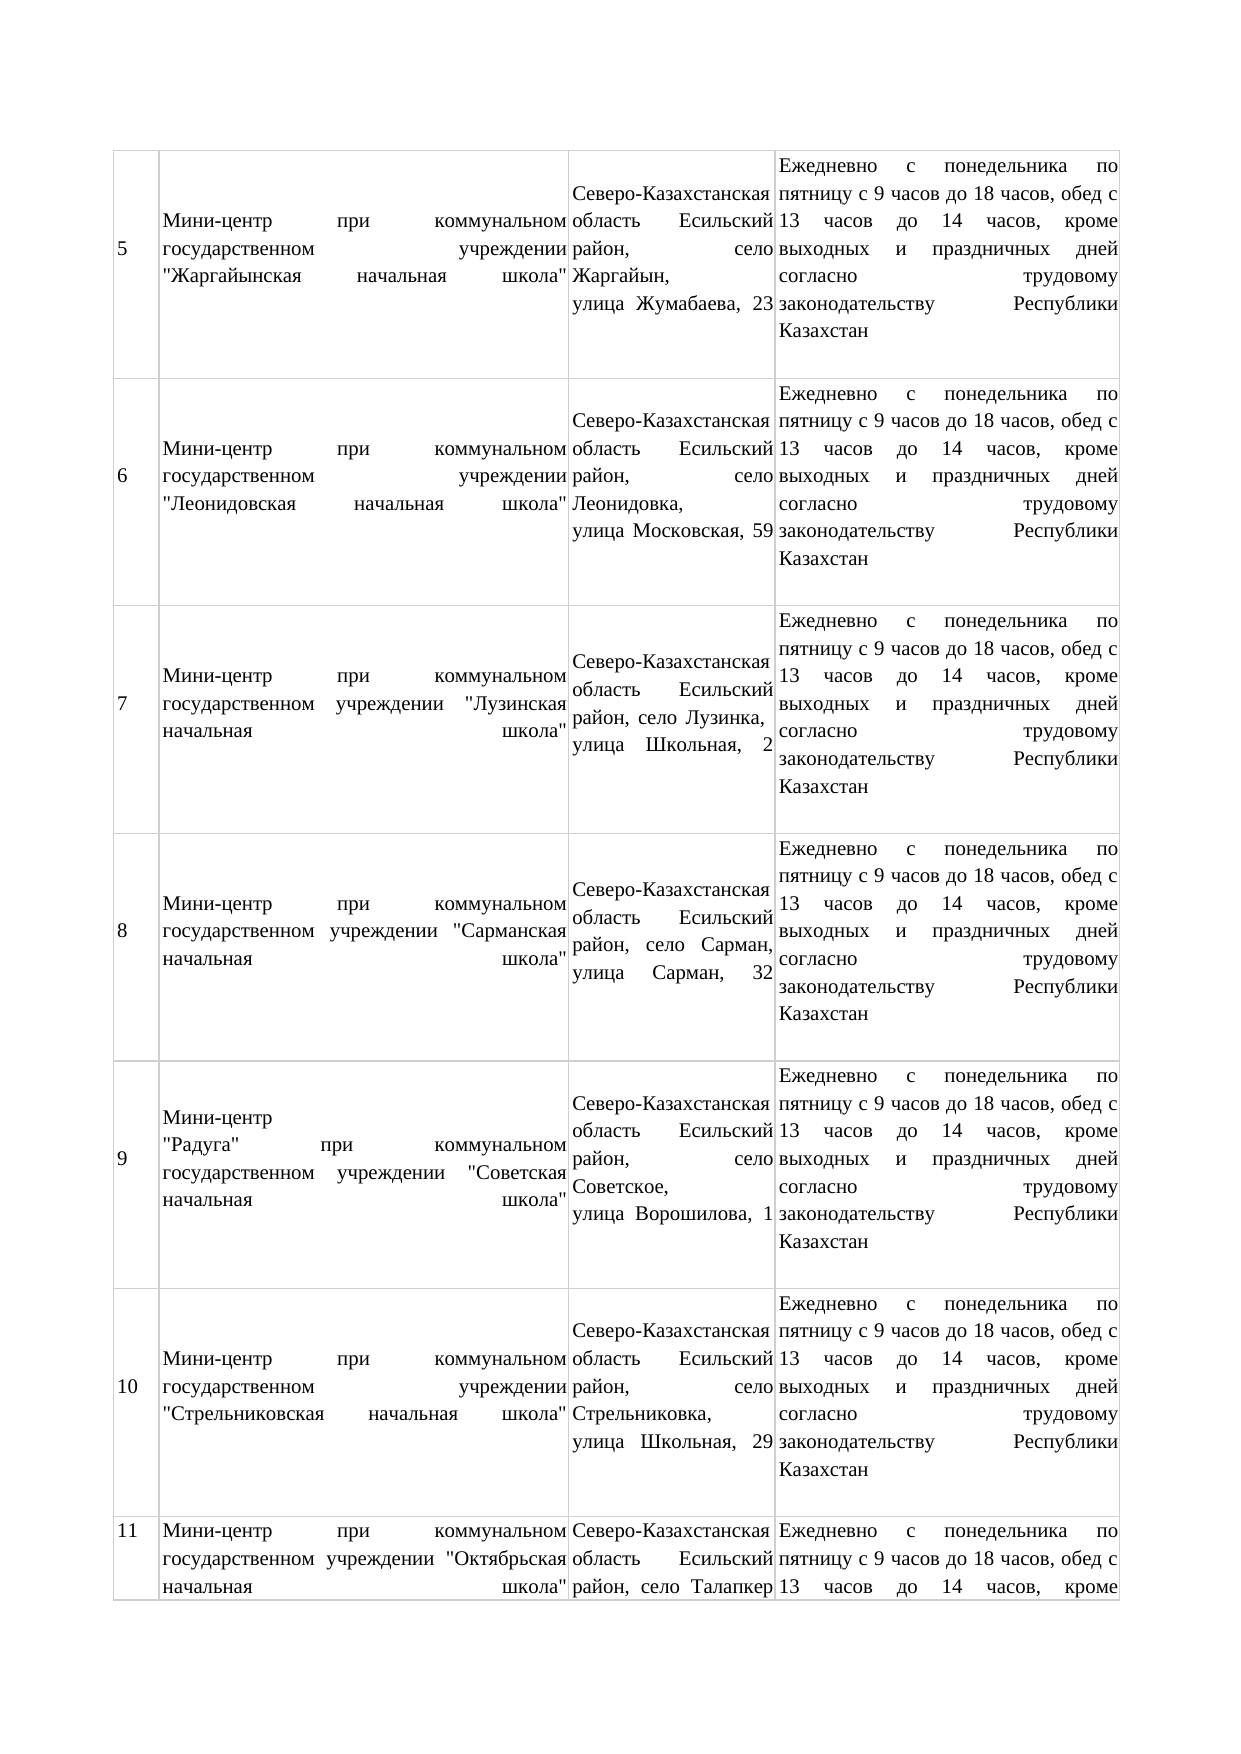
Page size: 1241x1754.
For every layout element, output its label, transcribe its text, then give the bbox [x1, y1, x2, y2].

table_cell 10 [114, 1289, 158, 1516]
table_cell Мини-центр при коммунальном государственном учреждении "Сарманская начальная школа" [160, 834, 568, 1060]
table_cell Северо-Казахстанская область Есильский район, село Сарман, улица Сарман, 32 [569, 834, 774, 1060]
table_cell Северо-Казахстанская область Есильский район, село Стрельниковка, улица Школьная, 29 [569, 1289, 774, 1516]
table_cell Северо-Казахстанская область Есильский район, село Леонидовка, улица Московская, 59 [569, 379, 774, 605]
table_cell Северо-Казахстанская область Есильский район, село Лузинка, улица Школьная, 2 [569, 606, 774, 833]
table_cell Мини-центр при коммунальном государственном учреждении "Жаргайынская начальная школа" [160, 151, 568, 378]
table_cell Мини-центр при коммунальном государственном учреждении "Лузинская начальная школа" [160, 606, 568, 833]
table_cell Северо-Казахстанская область Есильский район, село Советское, улица Ворошилова, 1 [569, 1062, 774, 1288]
table_cell Мини-центр "Радуга" при коммунальном государственном учреждении "Советская начальная школа" [160, 1062, 568, 1288]
table_cell Северо-Казахстанская область Есильский район, село Жаргайын, улица Жумабаева, 23 [569, 151, 774, 378]
table_cell 9 [114, 1062, 158, 1288]
table_cell 7 [114, 606, 158, 833]
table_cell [776, 151, 1119, 378]
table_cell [776, 1517, 1119, 1599]
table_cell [160, 1517, 568, 1599]
table_cell 11 [114, 1517, 158, 1599]
table_cell 6 [114, 379, 158, 605]
table_cell Мини-центр при коммунальном государственном учреждении "Леонидовская начальная школа" [160, 379, 568, 605]
table_cell 8 [114, 834, 158, 1060]
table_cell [569, 1517, 774, 1599]
table_cell 5 [114, 151, 158, 378]
table_cell Мини-центр при коммунальном государственном учреждении "Стрельниковская начальная школа" [160, 1289, 568, 1516]
